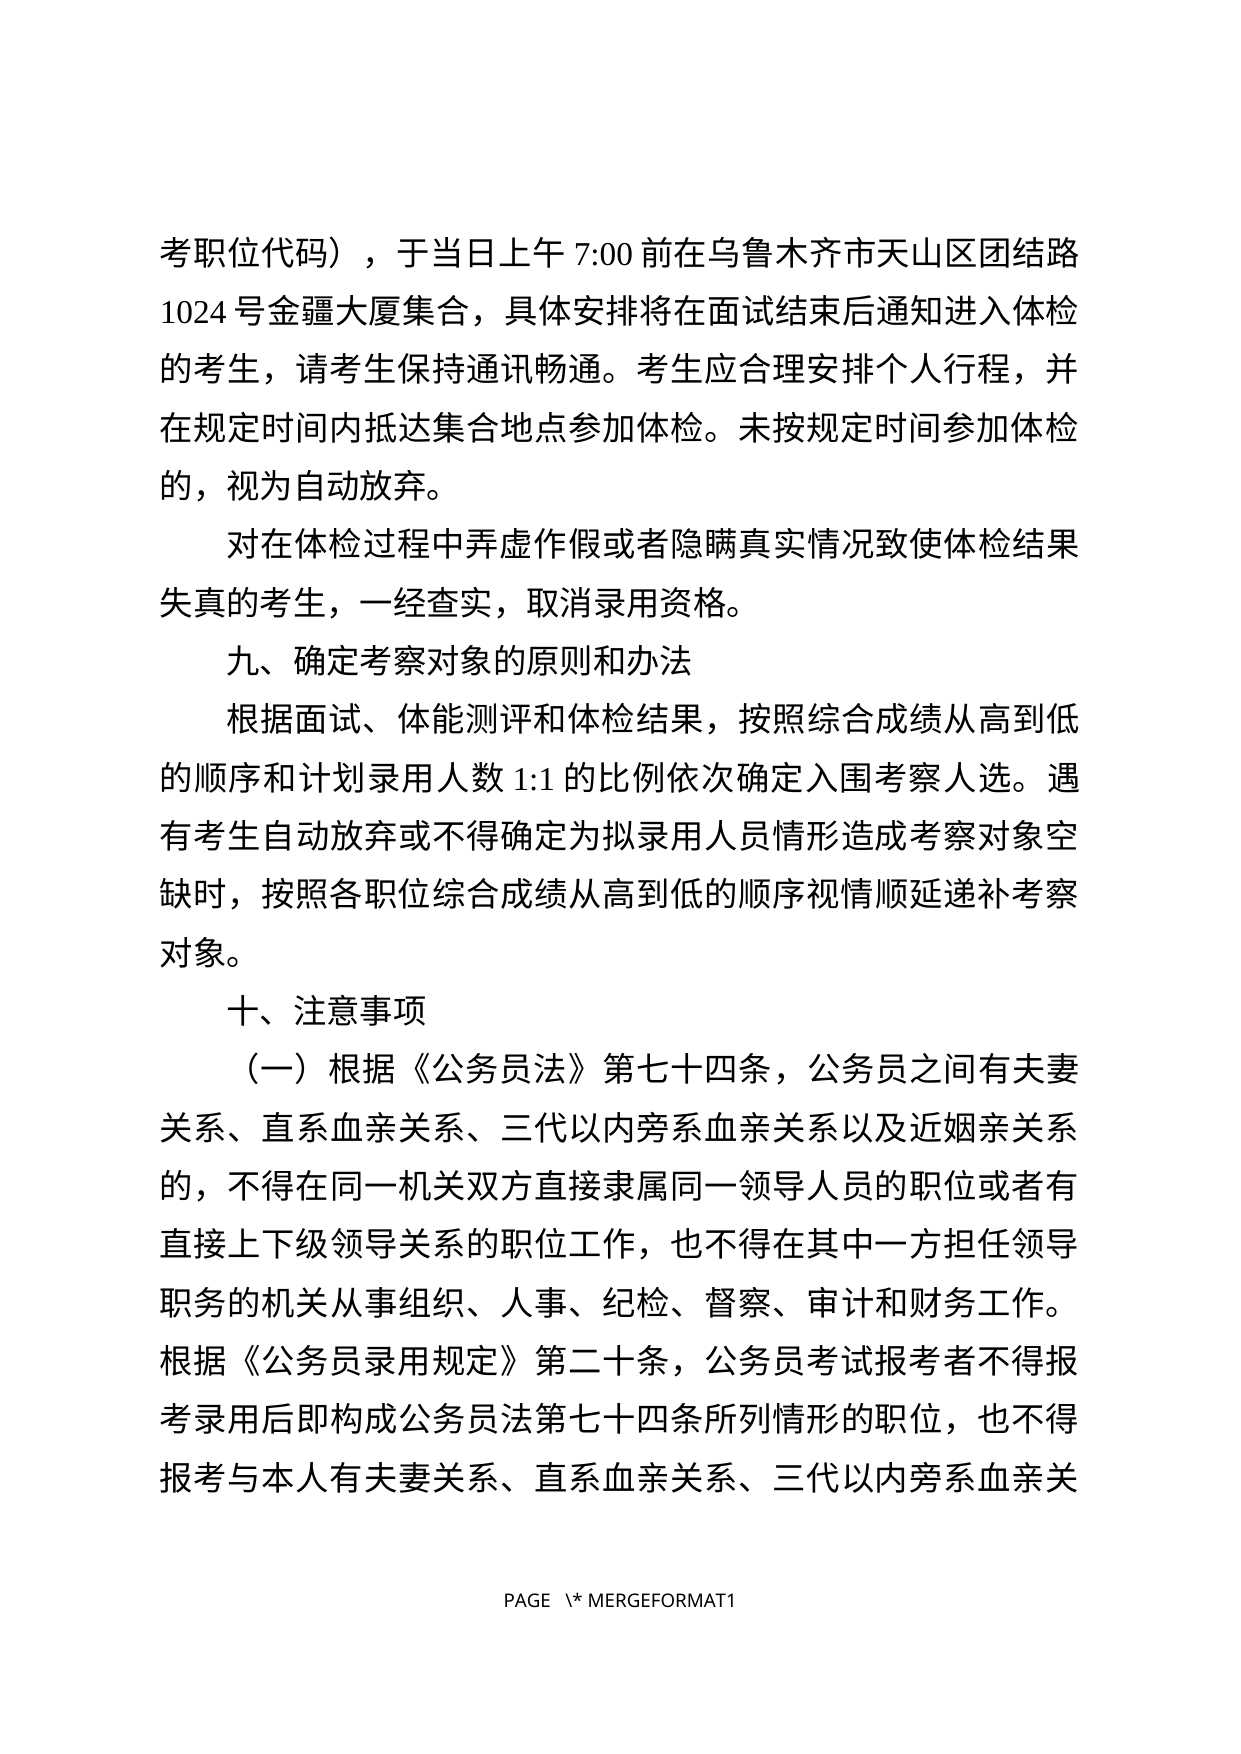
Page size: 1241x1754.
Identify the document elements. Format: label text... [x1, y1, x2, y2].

text 十、注意事项 [159, 977, 1081, 1035]
text 根据面试、体能测评和体检结果，按照综合成绩从高到低的顺序和计划录用人数1:1的比例依次确定入围考察人选。遇有考生自动放弃或不得确定为拟录用人员情形造成考察对象空缺时，按照各职位综合成绩从高到低的顺序视情顺延递补考察对象。 [159, 685, 1081, 977]
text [159, 1035, 1081, 1502]
text 九、确定考察对象的原则和办法 [159, 627, 1081, 685]
text 对在体检过程中弄虚作假或者隐瞒真实情况致使体检结果失真的考生，一经查实，取消录用资格。 [159, 510, 1081, 627]
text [159, 218, 1081, 510]
